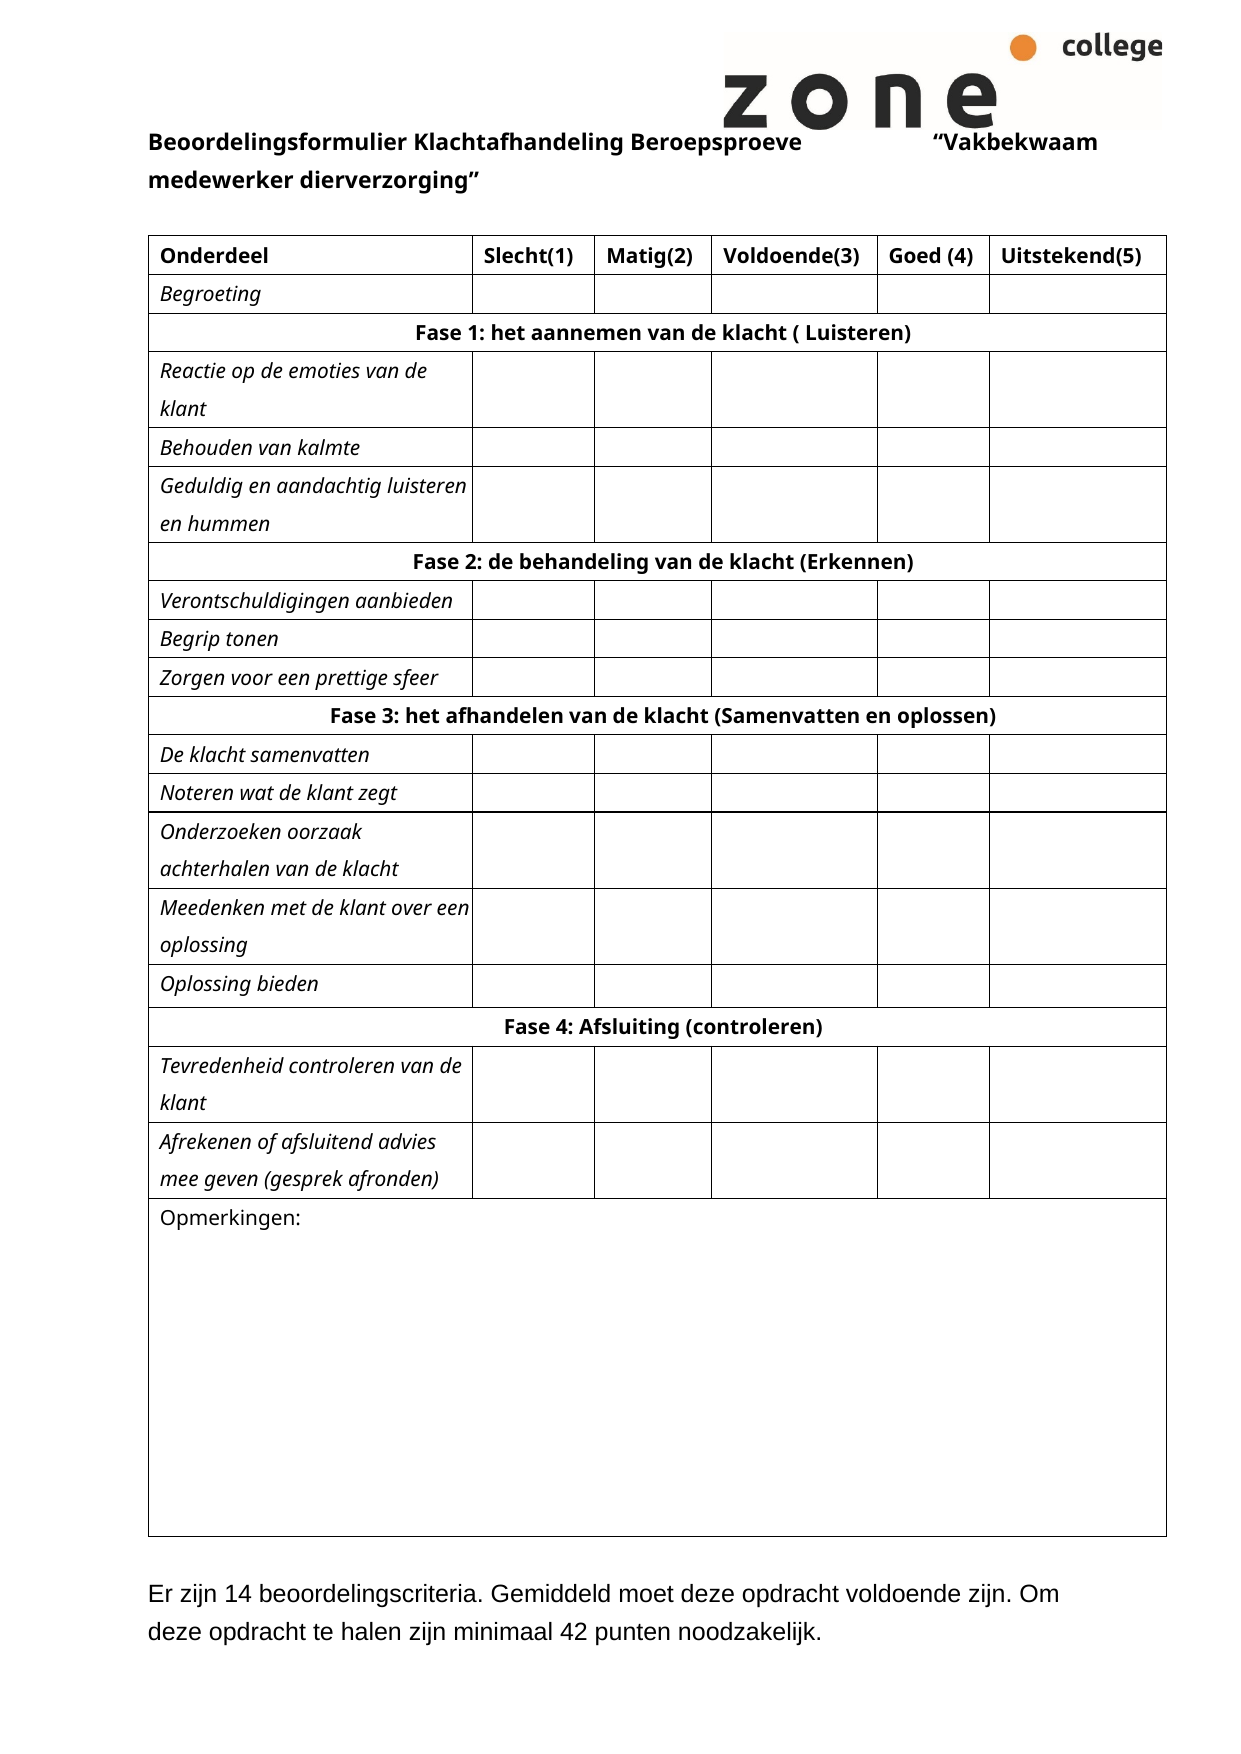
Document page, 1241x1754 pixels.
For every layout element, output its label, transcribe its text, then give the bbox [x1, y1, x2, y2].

table_cell [990, 352, 1166, 427]
table_cell [595, 1123, 711, 1198]
table_cell [878, 658, 989, 696]
table_cell [595, 352, 711, 427]
table_cell [990, 774, 1166, 811]
table_cell [712, 658, 877, 696]
table_header Uitstekend(5) [990, 236, 1166, 274]
table_cell [878, 965, 989, 1007]
table_cell [473, 581, 594, 619]
table_cell Zorgen voor een prettige sfeer [149, 658, 472, 696]
table_cell [595, 428, 711, 466]
table_cell Begrip tonen [149, 620, 472, 657]
table_header Voldoende(3) [712, 236, 877, 274]
table_cell [878, 1047, 989, 1122]
picture [723, 32, 1163, 130]
table_cell [712, 889, 877, 963]
table_cell [473, 813, 594, 887]
table_cell [712, 352, 877, 427]
table_cell [990, 1123, 1166, 1198]
table_cell [595, 889, 711, 963]
table_cell [473, 658, 594, 696]
table_cell [595, 581, 711, 619]
table_cell Geduldig en aandachtig luisteren en hummen [149, 467, 472, 542]
table_cell [473, 467, 594, 542]
table_cell [473, 1123, 594, 1198]
table_cell Noteren wat de klant zegt [149, 774, 472, 811]
table_cell [878, 620, 989, 657]
table_cell [595, 813, 711, 887]
table_cell [473, 965, 594, 1007]
table_cell [878, 735, 989, 773]
table_cell [990, 889, 1166, 963]
table_cell [990, 428, 1166, 466]
table_cell [990, 581, 1166, 619]
table_cell Tevredenheid controleren van de klant [149, 1047, 472, 1122]
table_cell [712, 620, 877, 657]
table_cell [473, 352, 594, 427]
table_header Goed (4) [878, 236, 989, 274]
table_cell Fase 2: de behandeling van de klacht (Erkennen) [149, 543, 1166, 580]
table_cell [878, 581, 989, 619]
table_cell [473, 620, 594, 657]
table_cell Verontschuldigingen aanbieden [149, 581, 472, 619]
table_cell [878, 428, 989, 466]
table_cell [473, 428, 594, 466]
table_cell [712, 1047, 877, 1122]
table_cell [878, 889, 989, 963]
table_cell [712, 774, 877, 811]
table_header Slecht(1) [473, 236, 594, 274]
table_cell Behouden van kalmte [149, 428, 472, 466]
table_cell Opmerkingen: [149, 1199, 1166, 1536]
table_cell Fase 3: het afhandelen van de klacht (Samenvatten en oplossen) [149, 697, 1166, 734]
table_cell [990, 467, 1166, 542]
table_cell [990, 620, 1166, 657]
table_cell [712, 467, 877, 542]
table_cell Begroeting [149, 275, 472, 312]
table_header Matig(2) [595, 236, 711, 274]
table_cell Meedenken met de klant over een oplossing [149, 889, 472, 963]
table_cell Reactie op de emoties van de klant [149, 352, 472, 427]
table_cell [473, 275, 594, 312]
table_cell Fase 4: Afsluiting (controleren) [149, 1008, 1166, 1046]
table_cell [595, 275, 711, 312]
table_header Onderdeel [149, 236, 472, 274]
table_cell [595, 735, 711, 773]
table_cell [595, 467, 711, 542]
table_cell [990, 275, 1166, 312]
table_cell [990, 1047, 1166, 1122]
text Er zijn 14 beoordelingscriteria. Gemiddeld moet deze opdracht voldoende zijn. Om deze opdracht te halen zijn minimaal 42 punten noodzakelijk. [148, 1575, 1092, 1650]
table_cell [990, 965, 1166, 1007]
table_cell [473, 889, 594, 963]
table_cell [712, 735, 877, 773]
table_cell [595, 774, 711, 811]
table_cell [473, 774, 594, 811]
table_cell [990, 813, 1166, 887]
table_cell [712, 1123, 877, 1198]
table_cell [878, 352, 989, 427]
table_cell [990, 658, 1166, 696]
table_cell [595, 620, 711, 657]
table_cell [712, 428, 877, 466]
table_cell [473, 1047, 594, 1122]
table_cell [712, 581, 877, 619]
table_cell [990, 735, 1166, 773]
table_cell Fase 1: het aannemen van de klacht ( Luisteren) [149, 314, 1166, 351]
table_cell [712, 965, 877, 1007]
table_cell [473, 735, 594, 773]
table_cell [878, 275, 989, 312]
text Beoordelingsformulier Klachtafhandeling Beroepsproeve “Vakbekwaam medewerker dierverzorging” [148, 123, 1104, 235]
table_cell [595, 965, 711, 1007]
table_cell Onderzoeken oorzaak achterhalen van de klacht [149, 813, 472, 887]
table_cell [712, 813, 877, 887]
table_cell Oplossing bieden [149, 965, 472, 1007]
table_cell Afrekenen of afsluitend advies mee geven (gesprek afronden) [149, 1123, 472, 1198]
table_cell [878, 774, 989, 811]
table_cell [878, 467, 989, 542]
table_cell [595, 658, 711, 696]
table_cell [712, 275, 877, 312]
table_cell De klacht samenvatten [149, 735, 472, 773]
table_cell [878, 813, 989, 887]
table_cell [595, 1047, 711, 1122]
table_cell [878, 1123, 989, 1198]
